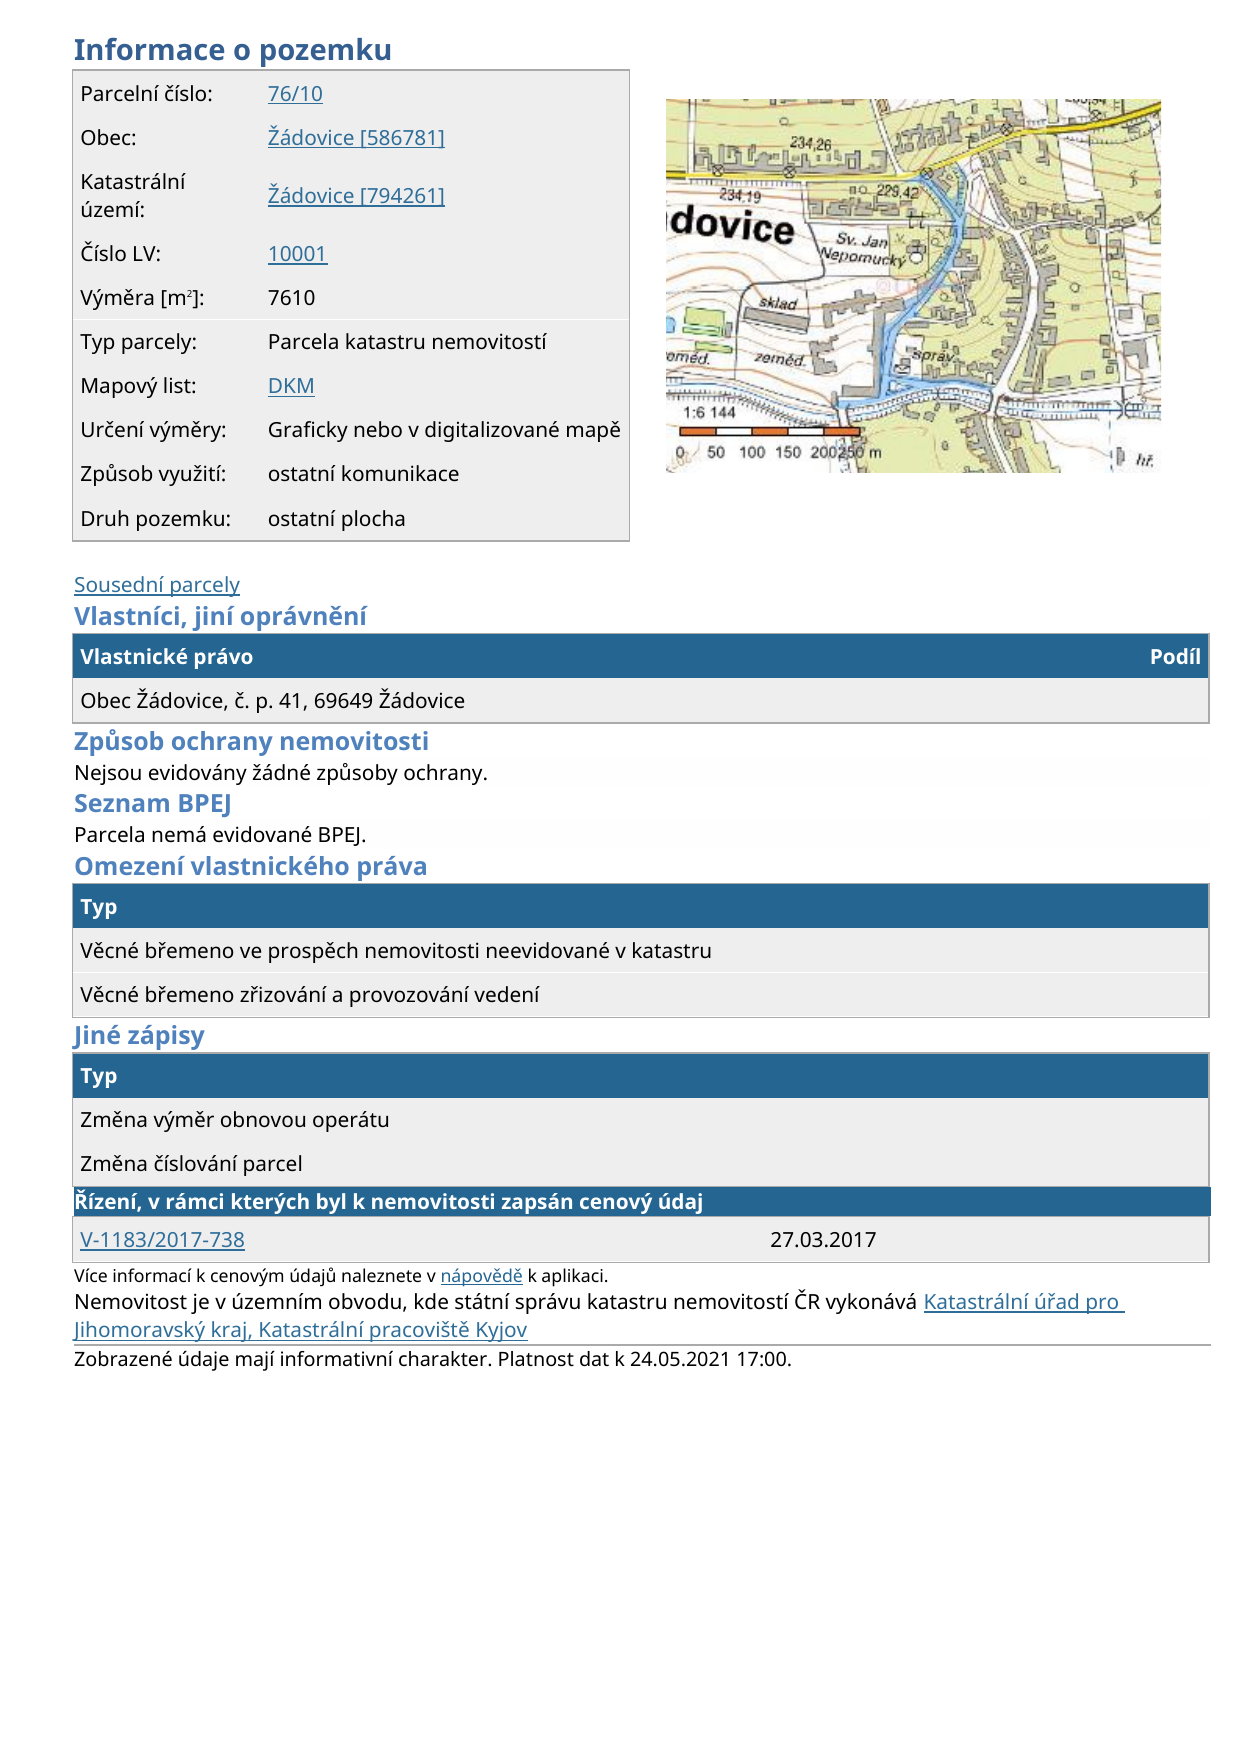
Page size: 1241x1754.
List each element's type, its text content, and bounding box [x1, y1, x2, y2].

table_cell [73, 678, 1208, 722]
subtitle Omezení vlastnického práva [74, 849, 1211, 883]
text Nejsou evidovány žádné způsoby ochrany. [74, 758, 1211, 786]
text Sousední parcely [74, 570, 1211, 598]
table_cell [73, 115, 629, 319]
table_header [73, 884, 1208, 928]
text Zobrazené údaje mají informativní charakter. Platnost dat k 24.05.2021 17:00. [74, 1346, 1211, 1373]
subtitle Řízení, v rámci kterých byl k nemovitosti zapsán cenový údaj [74, 1187, 1211, 1216]
text Více informací k cenovým údajů naleznete v nápovědě k aplikaci. [74, 1263, 1211, 1287]
subtitle Jiné zápisy [74, 1018, 1211, 1052]
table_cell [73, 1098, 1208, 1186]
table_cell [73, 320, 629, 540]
picture [664, 99, 1161, 471]
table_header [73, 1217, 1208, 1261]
subtitle Vlastníci, jiní oprávnění [74, 598, 1211, 632]
subtitle Seznam BPEJ [74, 786, 1211, 820]
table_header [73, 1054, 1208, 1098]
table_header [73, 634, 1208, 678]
text Parcela nemá evidované BPEJ. [74, 820, 1211, 849]
subtitle Způsob ochrany nemovitosti [74, 724, 1211, 758]
subtitle Informace o pozemku [74, 29, 1211, 69]
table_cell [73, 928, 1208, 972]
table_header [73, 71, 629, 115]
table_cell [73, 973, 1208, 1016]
text Nemovitost je v územním obvodu, kde státní správu katastru nemovitostí ČR vykonává Katastrální úřad pro Jihomoravský kraj, Katastrální pracoviště Kyjov [74, 1287, 1211, 1344]
